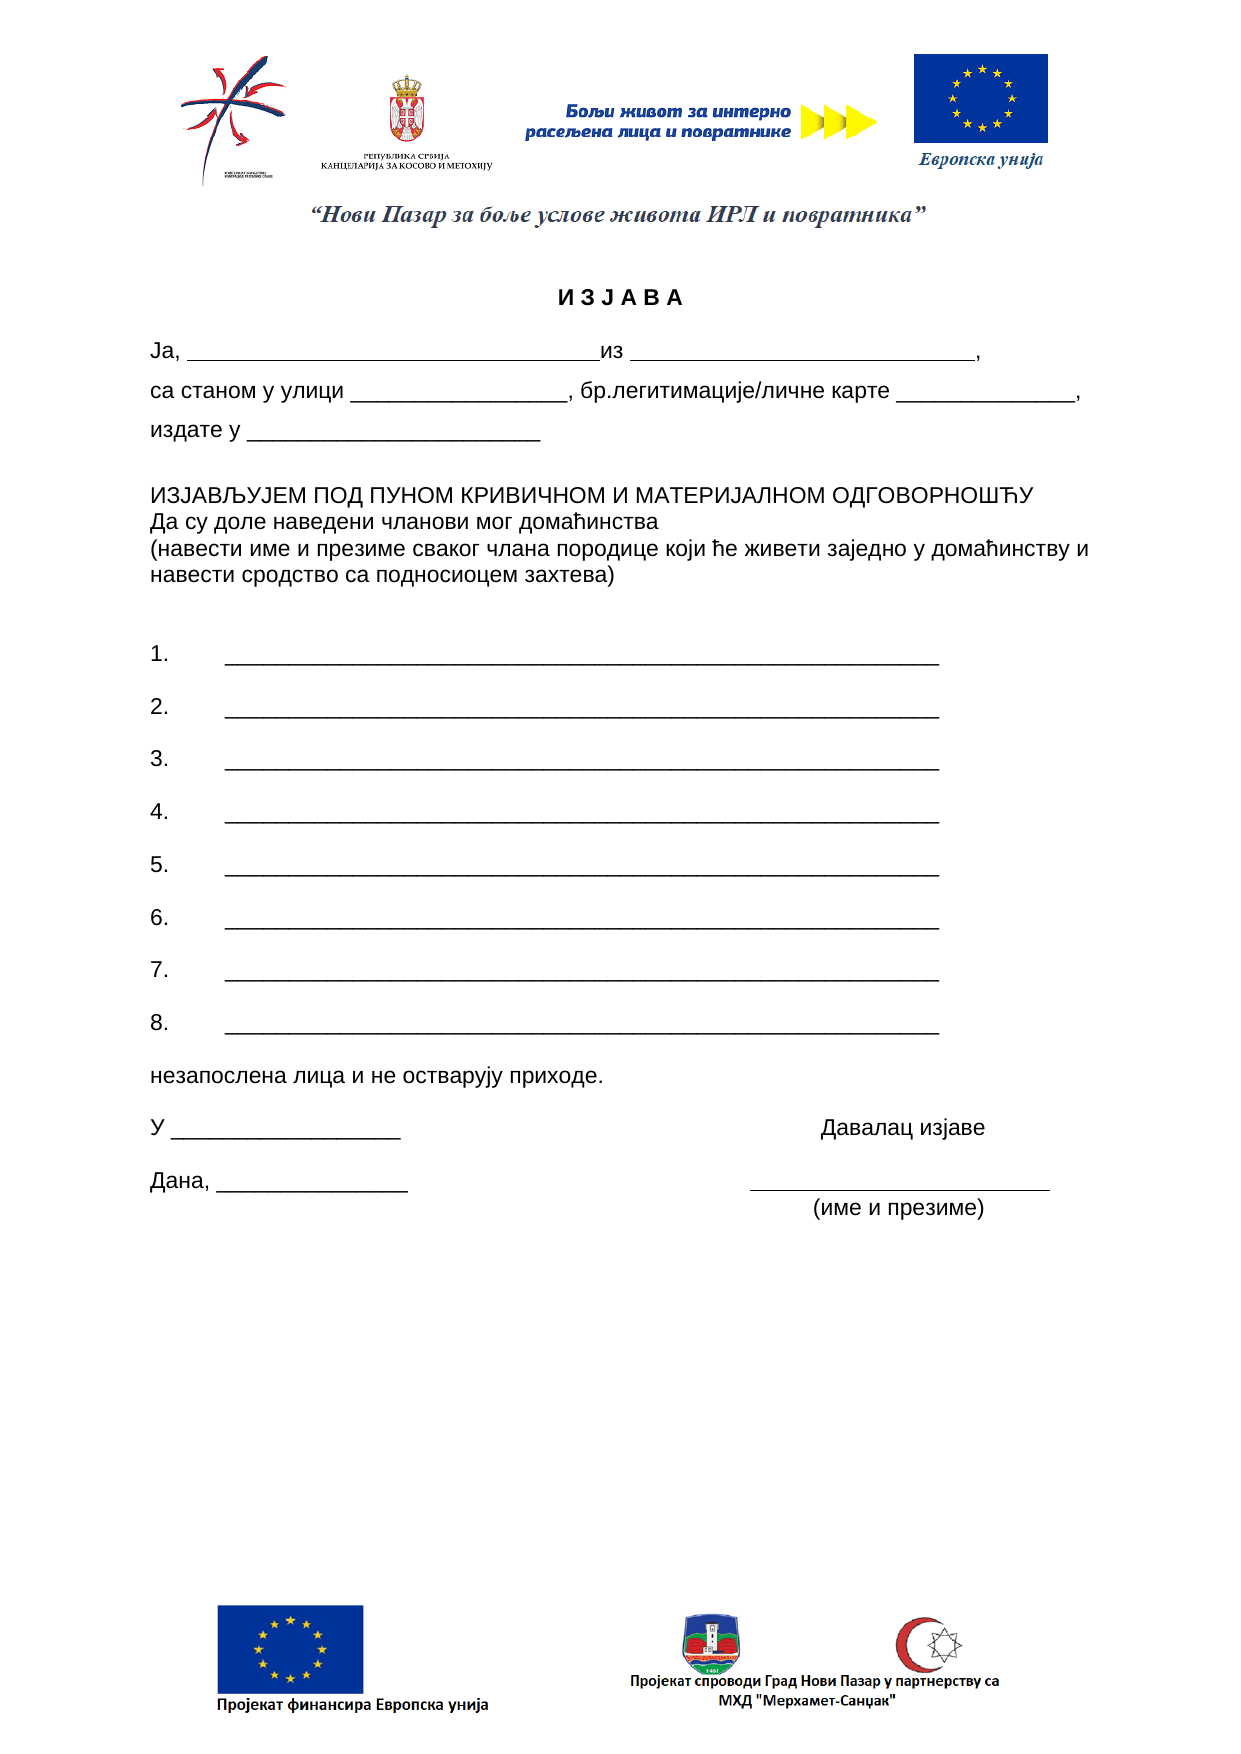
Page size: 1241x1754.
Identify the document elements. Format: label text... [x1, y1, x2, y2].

text И З Ј А В А [150, 284, 1090, 311]
text са станом у улици _________________, бр.легитимације/личне карте ______________, издате у _______________________ [150, 377, 1090, 442]
text 3. ________________________________________________________ [150, 745, 1090, 772]
text 4. ________________________________________________________ [150, 798, 1090, 824]
text 7. ________________________________________________________ [150, 956, 1090, 983]
text (име и презиме) [150, 1193, 1090, 1220]
text Да су доле наведени чланови мог домаћинства [150, 508, 1090, 534]
text 1. ________________________________________________________ [150, 640, 1090, 666]
picture [150, 1602, 1091, 1718]
text 8. ________________________________________________________ [150, 1009, 1090, 1035]
text У __________________ Давалац изјаве [150, 1114, 1090, 1141]
picture [150, 42, 1091, 232]
text незапослена лица и не остварују приходе. [150, 1062, 1090, 1088]
text Дана, _______________ [150, 1167, 1090, 1193]
text ИЗЈАВЉУЈЕМ ПОД ПУНОМ КРИВИЧНОМ И МАТЕРИЈАЛНОМ ОДГОВОРНОШЋУ [150, 482, 1090, 508]
text 2. ________________________________________________________ [150, 693, 1090, 719]
text 5. ________________________________________________________ [150, 851, 1090, 877]
text Ја, из , [150, 337, 1090, 363]
text 6. ________________________________________________________ [150, 903, 1090, 930]
text (навести име и презиме сваког члана породице који ће живети заједно у домаћинству и навести сродство са подносиоцем захтева) [150, 534, 1090, 587]
